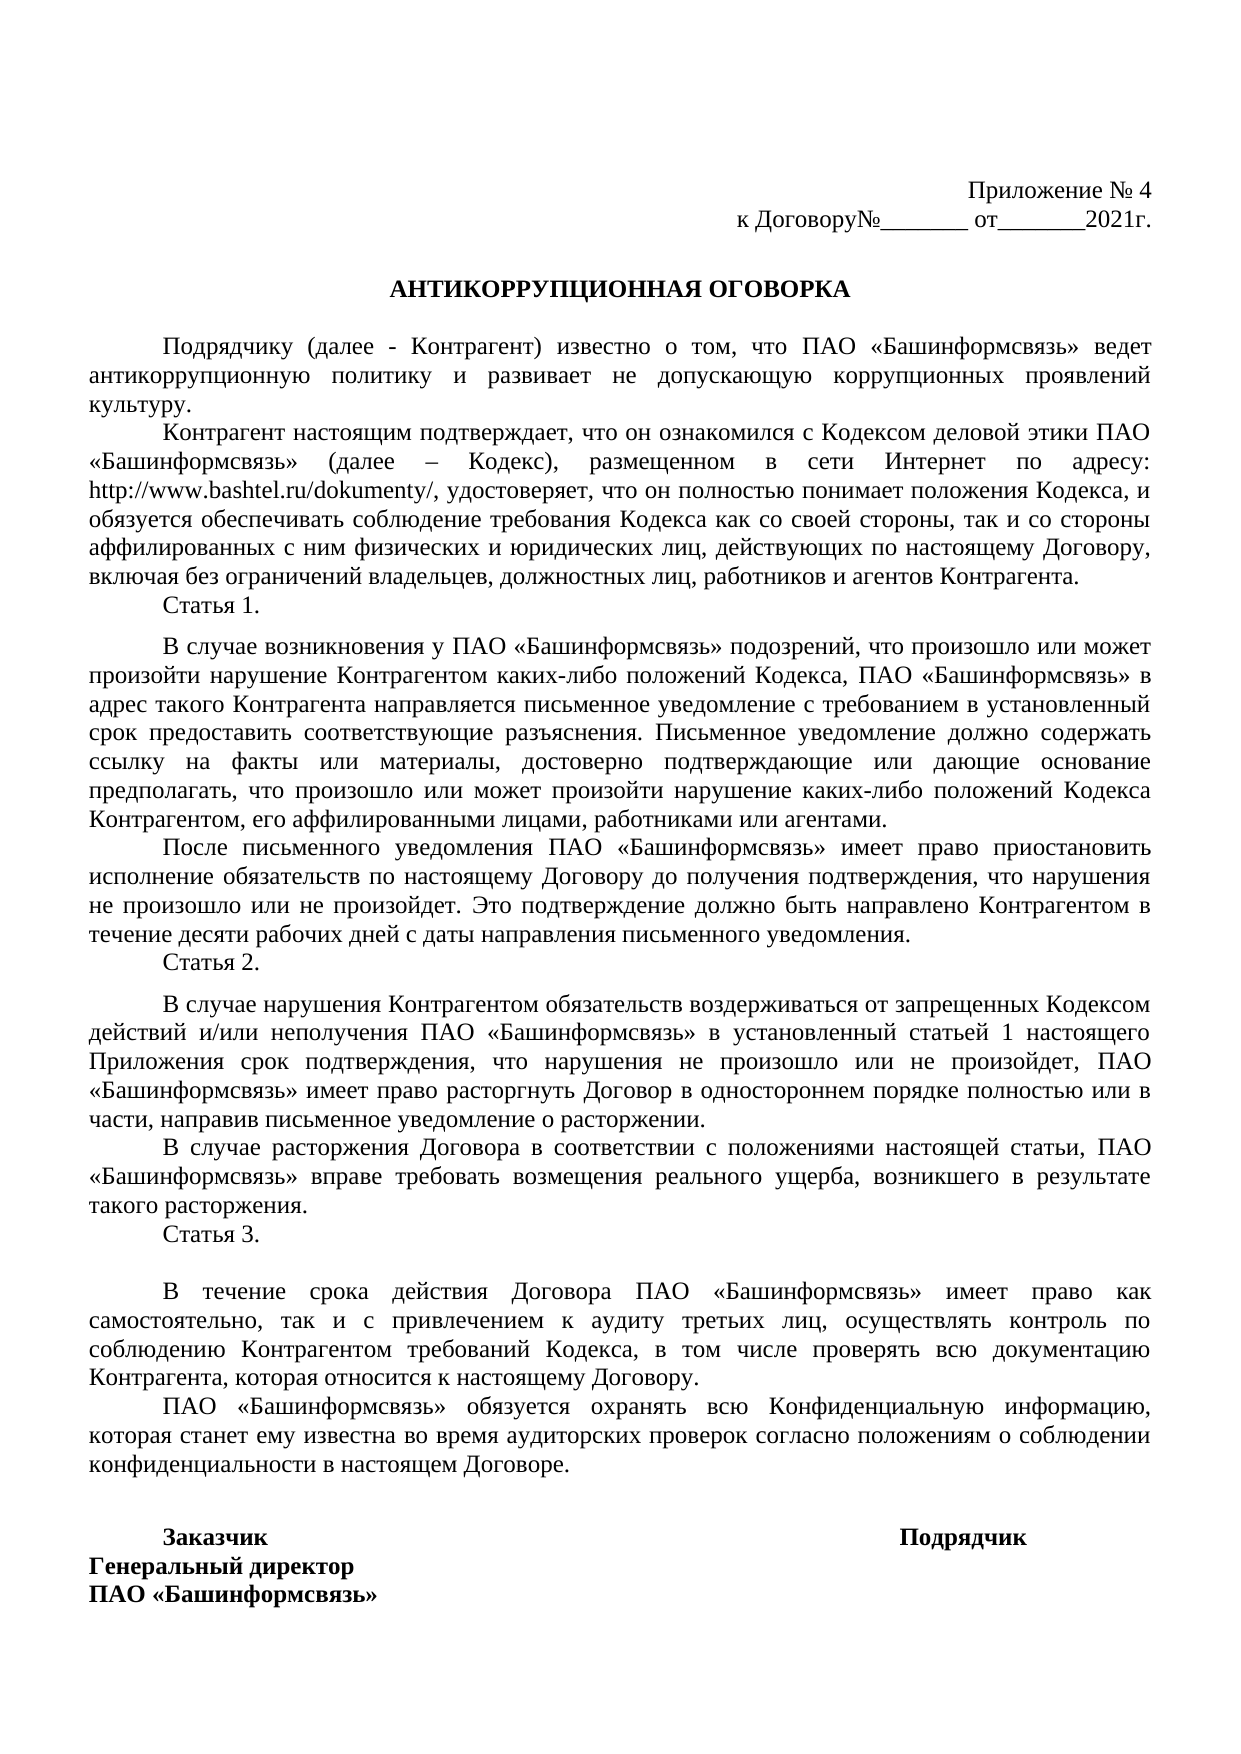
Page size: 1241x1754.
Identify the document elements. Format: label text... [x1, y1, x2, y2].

text После письменного уведомления ПАО «Башинформсвязь» имеет право приостановить исполнение обязательств по настоящему Договору до получения подтверждения, что нарушения не произошло или не произойдет. Это подтверждение должно быть направлено Контрагентом в течение десяти рабочих дней с даты направления письменного уведомления. [89, 832, 1152, 947]
text ПАО «Башинформсвязь» [89, 1579, 1152, 1608]
text Контрагент настоящим подтверждает, что он ознакомился с Кодексом деловой этики ПАО «Башинформсвязь» (далее – Кодекс), размещенном в сети Интернет по адресу: http://www.bashtel.ru/dokumenty/, удостоверяет, что он полностью понимает положения Кодекса, и обязуется обеспечивать соблюдение требования Кодекса как со своей стороны, так и со стороны аффилированных с ним физических и юридических лиц, действующих по настоящему Договору, включая без ограничений владельцев, должностных лиц, работников и агентов Контрагента. [89, 417, 1152, 590]
text В случае расторжения Договора в соответствии с положениями настоящей статьи, ПАО «Башинформсвязь» вправе требовать возмещения реального ущерба, возникшего в результате такого расторжения. [89, 1132, 1152, 1219]
text к Договору№_______ от_______2021г. [89, 204, 1152, 232]
text Статья 3. [89, 1219, 1152, 1247]
text ПАО «Башинформсвязь» обязуется охранять всю Конфиденциальную информацию, которая станет ему известна во время аудиторских проверок согласно положениям о соблюдении конфиденциальности в настоящем Договоре. [89, 1391, 1152, 1477]
text Статья 2. [89, 947, 1152, 976]
text В случае нарушения Контрагентом обязательств воздерживаться от запрещенных Кодексом действий и/или неполучения ПАО «Башинформсвязь» в установленный статьей 1 настоящего Приложения срок подтверждения, что нарушения не произошло или не произойдет, ПАО «Башинформсвязь» имеет право расторгнуть Договор в одностороннем порядке полностью или в части, направив письменное уведомление о расторжении. [89, 989, 1152, 1132]
text АНТИКОРРУПЦИОННАЯ ОГОВОРКА [89, 274, 1152, 302]
text Заказчик Подрядчик [89, 1522, 1152, 1551]
text Статья 1. [89, 590, 1152, 619]
text Приложение № 4 [89, 175, 1152, 204]
text В случае возникновения у ПАО «Башинформсвязь» подозрений, что произошло или может произойти нарушение Контрагентом каких-либо положений Кодекса, ПАО «Башинформсвязь» в адрес такого Контрагента направляется письменное уведомление с требованием в установленный срок предоставить соответствующие разъяснения. Письменное уведомление должно содержать ссылку на факты или материалы, достоверно подтверждающие или дающие основание предполагать, что произошло или может произойти нарушение каких-либо положений Кодекса Контрагентом, его аффилированными лицами, работниками или агентами. [89, 631, 1152, 832]
text В течение срока действия Договора ПАО «Башинформсвязь» имеет право как самостоятельно, так и с привлечением к аудиту третьих лиц, осуществлять контроль по соблюдению Контрагентом требований Кодекса, в том числе проверять всю документацию Контрагента, которая относится к настоящему Договору. [89, 1276, 1152, 1391]
text Подрядчику (далее - Контрагент) известно о том, что ПАО «Башинформсвязь» ведет антикоррупционную политику и развивает не допускающую коррупционных проявлений культуру. [89, 331, 1152, 417]
text Генеральный директор [89, 1551, 1152, 1579]
